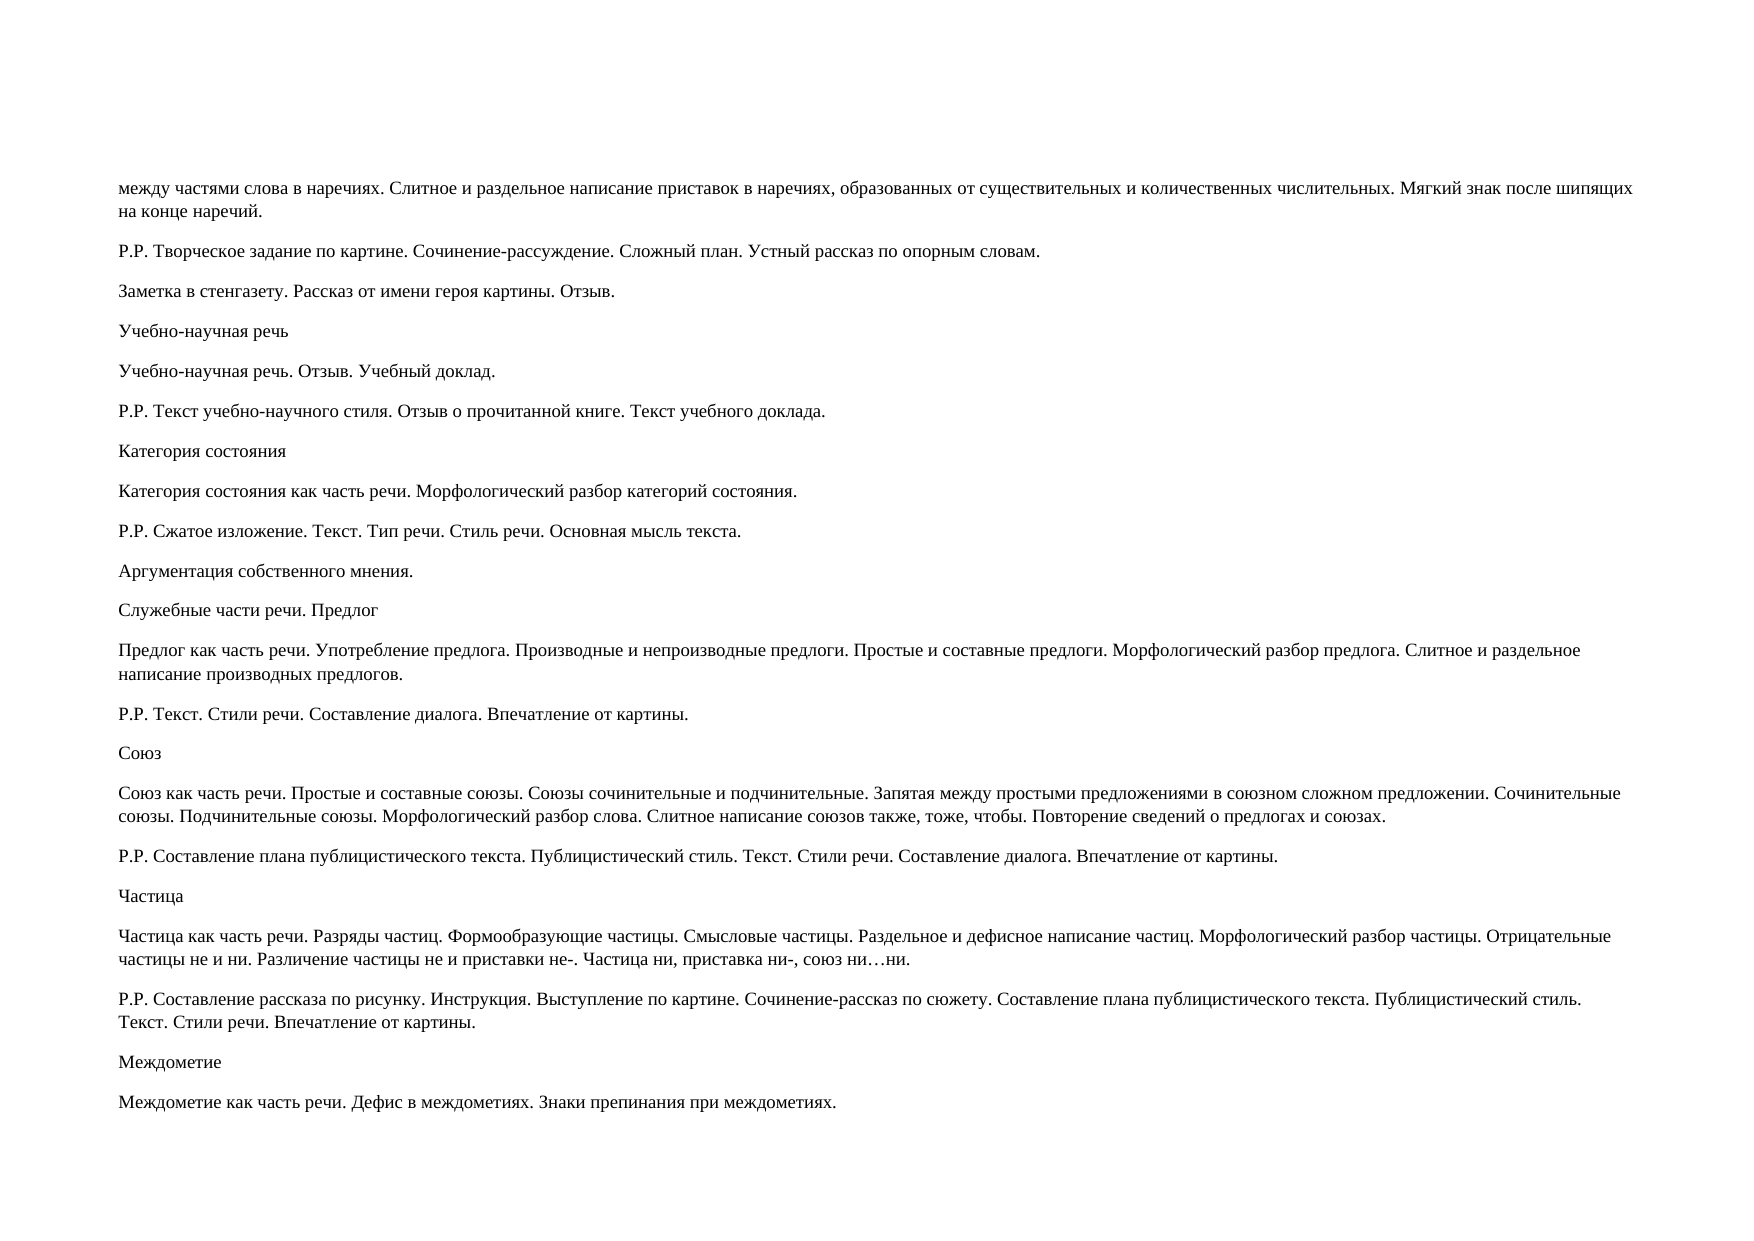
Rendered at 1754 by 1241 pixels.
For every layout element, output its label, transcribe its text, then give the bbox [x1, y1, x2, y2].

text Р.Р. Составление рассказа по рисунку. Инструкция. Выступление по картине. Сочинение-рассказ по сюжету. Составление плана публицистического текста. Публицистический стиль. Текст. Стили речи. Впечатление от картины. [118, 988, 1636, 1033]
text Категория состояния [118, 440, 1636, 461]
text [118, 177, 1636, 222]
text Союз [118, 742, 1636, 764]
text Р.Р. Составление плана публицистического текста. Публицистический стиль. Текст. Стили речи. Составление диалога. Впечатление от картины. [118, 845, 1636, 867]
text Частица [118, 885, 1636, 907]
text Р.Р. Текст учебно-научного стиля. Отзыв о прочитанной книге. Текст учебного доклада. [118, 400, 1636, 421]
text Союз как часть речи. Простые и составные союзы. Союзы сочинительные и подчинительные. Запятая между простыми предложениями в союзном сложном предложении. Сочинительные союзы. Подчинительные союзы. Морфологический разбор слова. Слитное написание союзов также, тоже, чтобы. Повторение сведений о предлогах и союзах. [118, 782, 1636, 827]
text Междометие как часть речи. Дефис в междометиях. Знаки препинания при междометиях. [118, 1091, 1636, 1113]
text Предлог как часть речи. Употребление предлога. Производные и непроизводные предлоги. Простые и составные предлоги. Морфологический разбор предлога. Слитное и раздельное написание производных предлогов. [118, 639, 1636, 684]
text Р.Р. Сжатое изложение. Текст. Тип речи. Стиль речи. Основная мысль текста. [118, 519, 1636, 541]
text Заметка в стенгазету. Рассказ от имени героя картины. Отзыв. [118, 280, 1636, 302]
text Междометие [118, 1051, 1636, 1073]
text Служебные части речи. Предлог [118, 599, 1636, 621]
text Учебно-научная речь [118, 320, 1636, 342]
text Частица как часть речи. Разряды частиц. Формообразующие частицы. Смысловые частицы. Раздельное и дефисное написание частиц. Морфологический разбор частицы. Отрицательные частицы не и ни. Различение частицы не и приставки не-. Частица ни, приставка ни-, союз ни…ни. [118, 925, 1636, 970]
text Р.Р. Текст. Стили речи. Составление диалога. Впечатление от картины. [118, 702, 1636, 724]
text Аргументация собственного мнения. [118, 559, 1636, 581]
text Р.Р. Творческое задание по картине. Сочинение-рассуждение. Сложный план. Устный рассказ по опорным словам. [118, 240, 1636, 262]
text Категория состояния как часть речи. Морфологический разбор категорий состояния. [118, 480, 1636, 501]
text Учебно-научная речь. Отзыв. Учебный доклад. [118, 360, 1636, 382]
